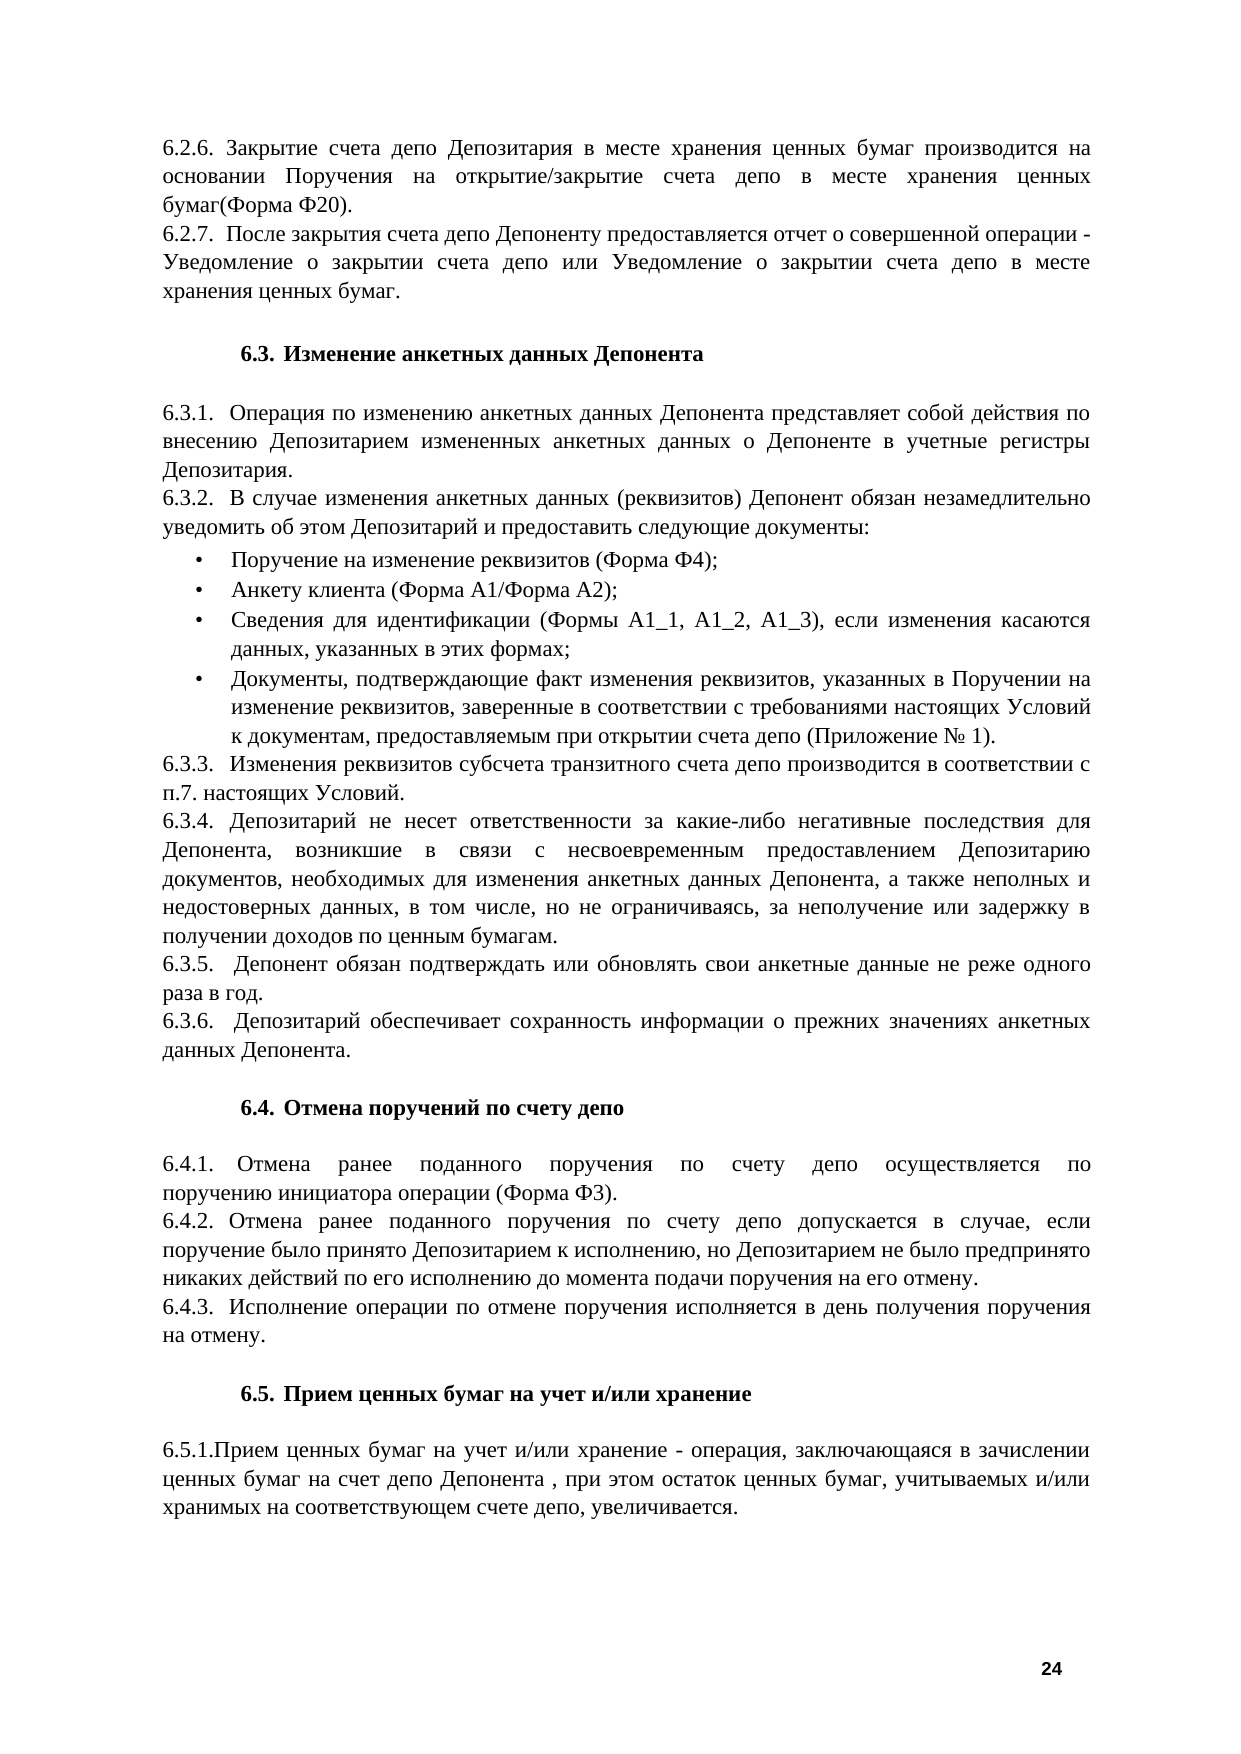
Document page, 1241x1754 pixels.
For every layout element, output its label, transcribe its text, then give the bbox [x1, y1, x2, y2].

list Отмена ранее поданного поручения по счету депо допускается в случае, если поручение было принято Депозитарием к исполнению, но Депозитарием не было предпринято никаких действий по его исполнению до момента подачи поручения на его отмену. [162, 1206, 1092, 1292]
text 6.5.1.Прием ценных бумаг на учет и/или хранение - операция, заключающаяся в зачислении ценных бумаг на счет депо Депонента , при этом остаток ценных бумаг, учитываемых и/или хранимых на соответствующем счете депо, увеличивается. [162, 1434, 1092, 1520]
list Анкету клиента (Форма А1/Форма А2); [195, 574, 1092, 603]
list Документы, подтверждающие факт изменения реквизитов, указанных в Поручении на изменение реквизитов, заверенные в соответствии с требованиями настоящих Условий к документам, предоставляемым при открытии счета депо (Приложение № 1). [195, 663, 1092, 749]
list Операция по изменению анкетных данных Депонента представляет собой действия по внесению Депозитарием измененных анкетных данных о Депоненте в учетные регистры Депозитария. [162, 397, 1092, 483]
list Депозитарий не несет ответственности за какие-либо негативные последствия для Депонента, возникшие в связи с несвоевременным предоставлением Депозитарию документов, необходимых для изменения анкетных данных Депонента, а также неполных и недостоверных данных, в том числе, но не ограничиваясь, за неполучение или задержку в получении доходов по ценным бумагам. [162, 806, 1092, 949]
list Депонент обязан подтверждать или обновлять свои анкетные данные не реже одного раза в год. [162, 949, 1092, 1006]
text 6.5. Прием ценных бумаг на учет и/или хранение [240, 1380, 1092, 1406]
list Закрытие счета депо Депозитария в месте хранения ценных бумаг производится на основании Поручения на открытие/закрытие счета депо в месте хранения ценных бумаг(Форма Ф20). [162, 132, 1092, 218]
list Депозитарий обеспечивает сохранность информации о прежних значениях анкетных данных Депонента. [162, 1006, 1092, 1063]
text 6.4. Отмена поручений по счету депо [240, 1094, 1092, 1120]
text 6.4.1. Отмена ранее поданного поручения по счету депо осуществляется по поручению инициатора операции (Форма Ф3). [162, 1149, 1092, 1206]
list Сведения для идентификации (Формы А1_1, А1_2, А1_3), если изменения касаются данных, указанных в этих формах; [195, 604, 1092, 662]
list Изменения реквизитов субсчета транзитного счета депо производится в соответствии с п.7. настоящих Условий. [162, 749, 1091, 806]
list После закрытия счета депо Депоненту предоставляется отчет о совершенной операции - Уведомление о закрытии счета депо или Уведомление о закрытии счета депо в месте хранения ценных бумаг. [162, 218, 1092, 304]
list Исполнение операции по отмене поручения исполняется в день получения поручения на отмену. [162, 1292, 1092, 1349]
text 6.3. Изменение анкетных данных Депонента [240, 340, 1092, 367]
list Поручение на изменение реквизитов (Форма Ф4); [195, 546, 1092, 572]
list В случае изменения анкетных данных (реквизитов) Депонент обязан незамедлительно уведомить об этом Депозитарий и предоставить следующие документы: [162, 483, 1092, 540]
